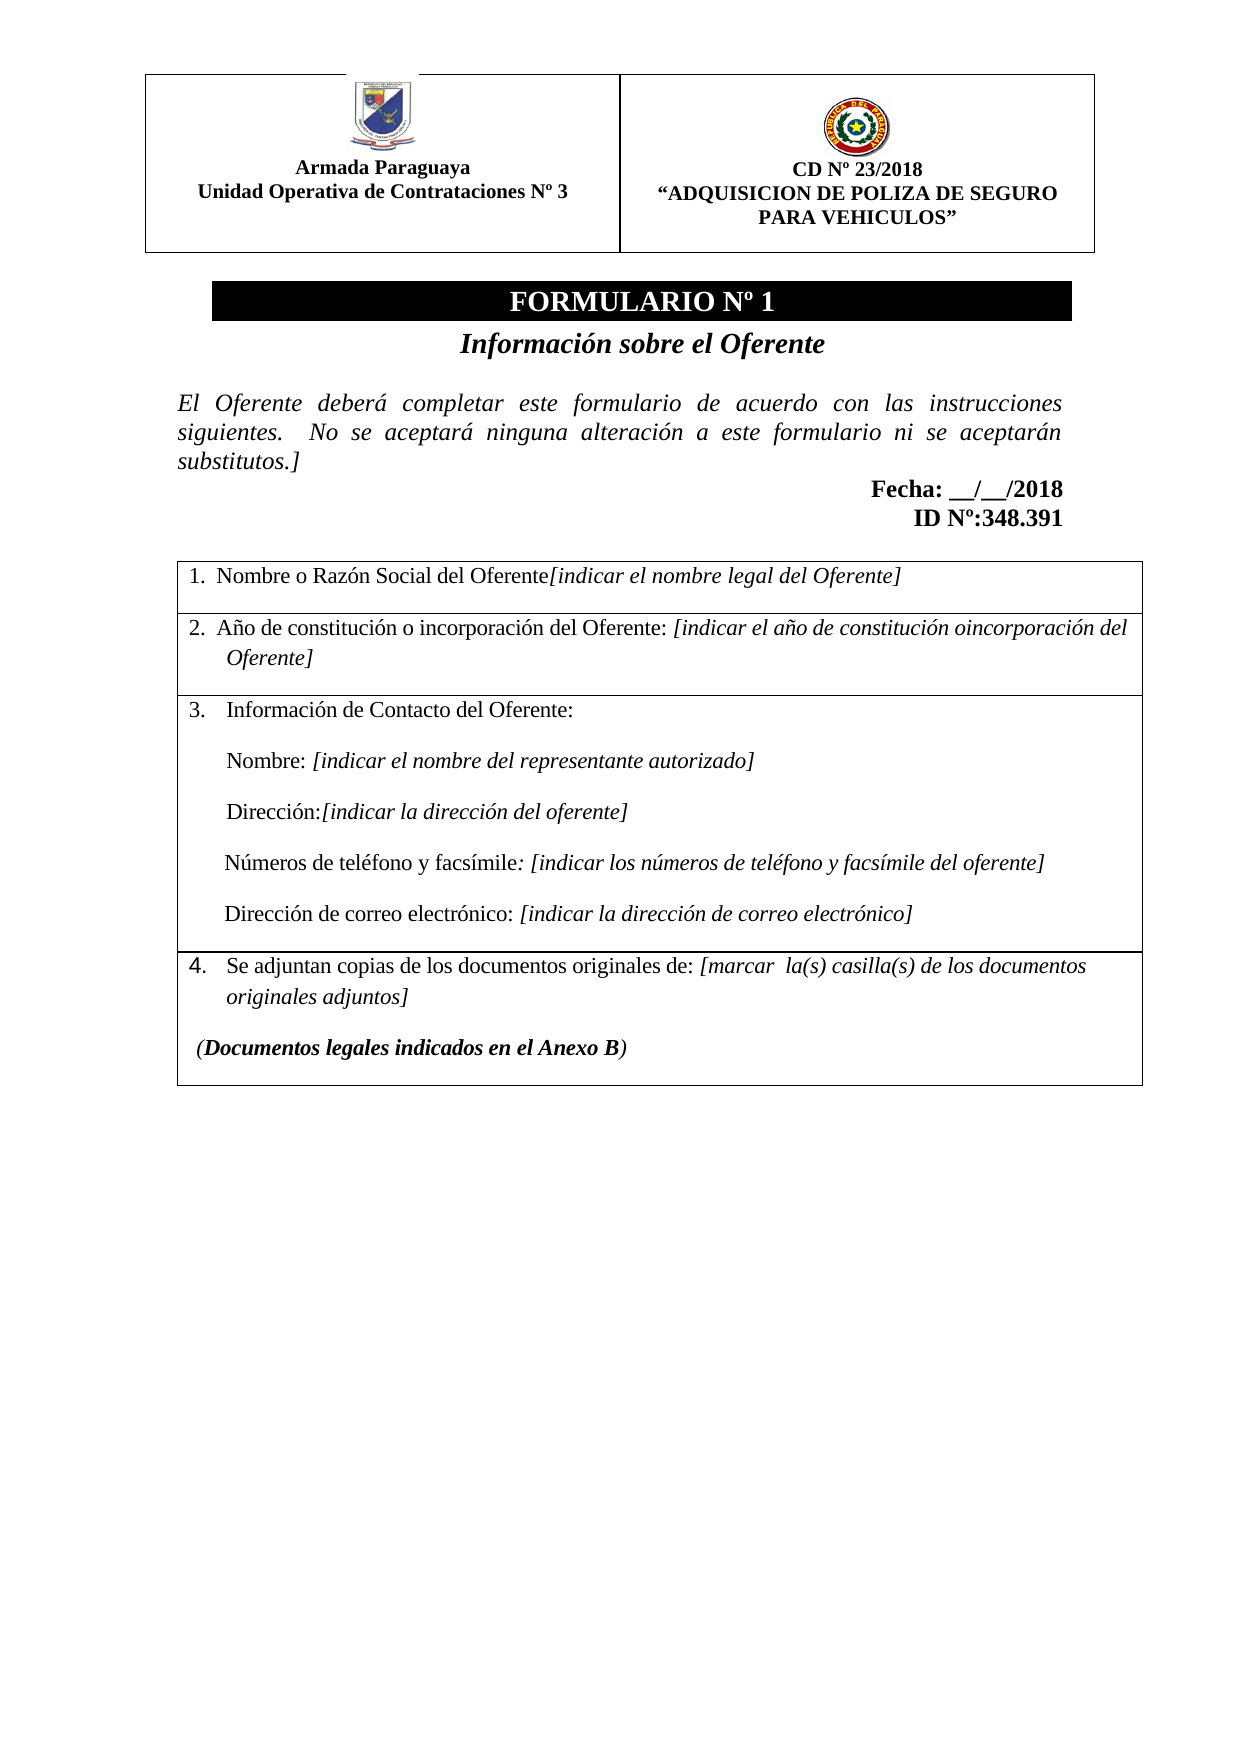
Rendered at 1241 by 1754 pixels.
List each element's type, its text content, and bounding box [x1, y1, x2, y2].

table_cell 4. Se adjuntan copias de los documentos originales de: [marcar la(s) casilla(s) de los documentos originales adjuntos] (Documentos legales indicados en el Anexo B) [178, 953, 1142, 1085]
table_header 1. Nombre o Razón Social del Oferente[indicar el nombre legal del Oferente] [178, 562, 1142, 613]
text FORMULARIO Nº 1 [213, 282, 1071, 320]
picture [346, 74, 420, 155]
table_cell 2. Año de constitución o incorporación del Oferente: [indicar el año de constitución oincorporación del Oferente] [178, 614, 1142, 695]
text Fecha: __/__/2018 [177, 474, 1063, 503]
text ID Nº:348.391 [177, 503, 1063, 532]
text Información sobre el Oferente [222, 326, 1063, 359]
text El Oferente deberá completar este formulario de acuerdo con las instrucciones siguientes. No se aceptará ninguna alteración a este formulario ni se aceptarán substitutos.] [177, 388, 1063, 474]
table_cell 3. Información de Contacto del Oferente: Nombre: [indicar el nombre del representante autorizado] Dirección:[indicar la dirección del oferente] Números de teléfono y facsímile: [indicar los números de teléfono y facsímile del oferente] Dirección de correo electrónico: [indicar la dirección de correo electrónico] [178, 696, 1142, 951]
